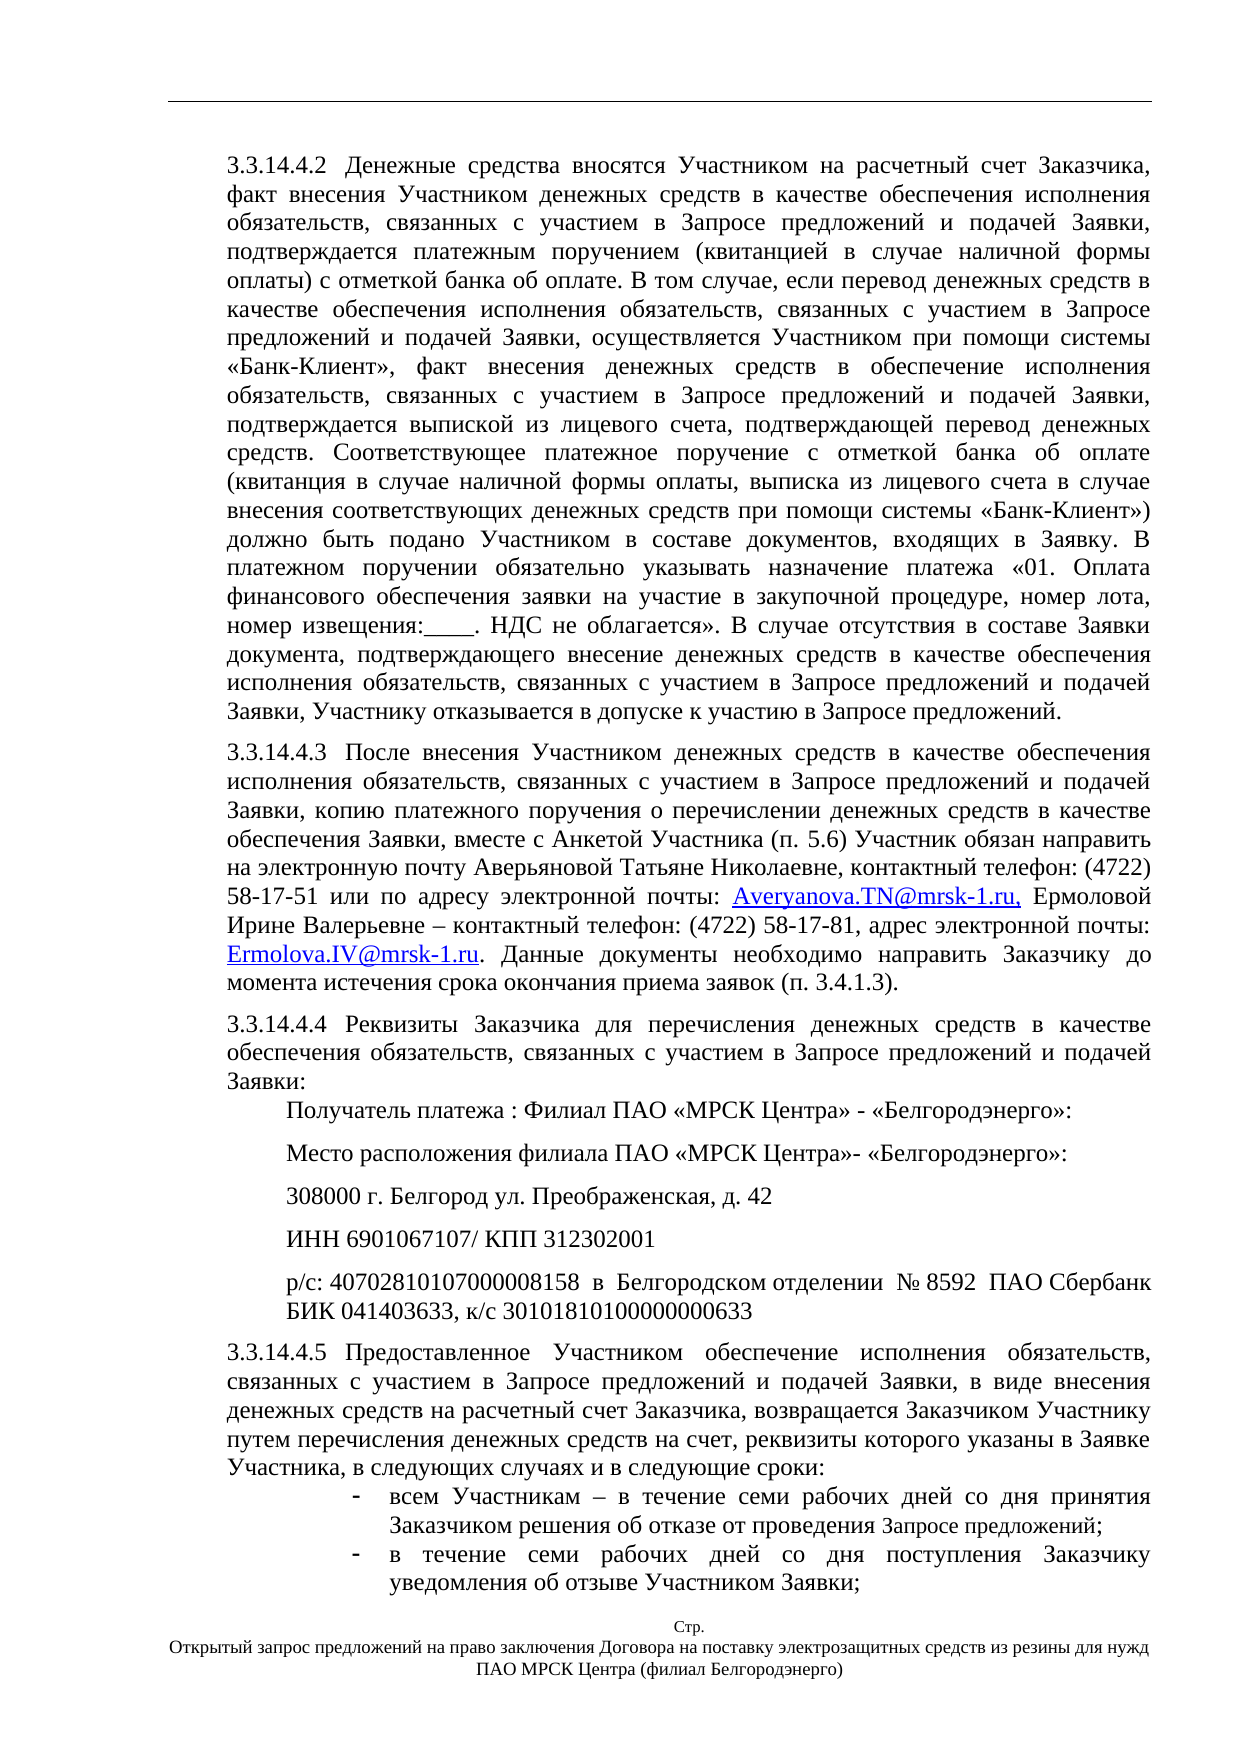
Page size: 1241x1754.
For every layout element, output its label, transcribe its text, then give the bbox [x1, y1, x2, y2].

list Денежные средства вносятся Участником на расчетный счет Заказчика, факт внесения Участником денежных средств в качестве обеспечения исполнения обязательств, связанных с участием в Запросе предложений и подачей Заявки, подтверждается платежным поручением (квитанцией в случае наличной формы оплаты) с отметкой банка об оплате. В том случае, если перевод денежных средств в качестве обеспечения исполнения обязательств, связанных с участием в Запросе предложений и подачей Заявки, осуществляется Участником при помощи системы «Банк-Клиент», факт внесения денежных средств в обеспечение исполнения обязательств, связанных с участием в Запросе предложений и подачей Заявки, подтверждается выпиской из лицевого счета, подтверждающей перевод денежных средств. Соответствующее платежное поручение с отметкой банка об оплате (квитанция в случае наличной формы оплаты, выписка из лицевого счета в случае внесения соответствующих денежных средств при помощи системы «Банк-Клиент») должно быть подано Участником в составе документов, входящих в Заявку. В платежном поручении обязательно указывать назначение платежа «01. Оплата финансового обеспечения заявки на участие в закупочной процедуре, номер лота, номер извещения:____. НДС не облагается». В случае отсутствия в составе Заявки документа, подтверждающего внесение денежных средств в качестве обеспечения исполнения обязательств, связанных с участием в Запросе предложений и подачей Заявки, Участнику отказывается в допуске к участию в Запросе предложений. [227, 150, 1152, 725]
list Получатель платежа : Филиал ПАО «МРСК Центра» - «Белгородэнерго»: [286, 1095, 1152, 1124]
list Реквизиты Заказчика для перечисления денежных средств в качестве обеспечения обязательств, связанных с участием в Запросе предложений и подачей Заявки: [227, 1009, 1152, 1095]
list в течение семи рабочих дней со дня поступления Заказчику уведомления об отзыве Участником Заявки; [352, 1539, 1152, 1596]
list Предоставленное Участником обеспечение исполнения обязательств, связанных с участием в Запросе предложений и подачей Заявки, в виде внесения денежных средств на расчетный счет Заказчика, возвращается Заказчиком Участнику путем перечисления денежных средств на счет, реквизиты которого указаны в Заявке Участника, в следующих случаях и в следующие сроки: [227, 1337, 1152, 1481]
list р/с: 40702810107000008158 в Белгородском отделении № 8592 ПАО Сбербанк БИК 041403633, к/с 30101810100000000633 [286, 1267, 1152, 1325]
list ИНН 6901067107/ КПП 312302001 [286, 1224, 1152, 1253]
list Место расположения филиала ПАО «МРСК Центра»- «Белгородэнерго»: [286, 1138, 1152, 1167]
list 308000 г. Белгород ул. Преображенская, д. 42 [286, 1181, 1152, 1210]
list После внесения Участником денежных средств в качестве обеспечения исполнения обязательств, связанных с участием в Запросе предложений и подачей Заявки, копию платежного поручения о перечислении денежных средств в качестве обеспечения Заявки, вместе с Анкетой Участника (п. 5.6) Участник обязан направить на электронную почту Аверьяновой Татьяне Николаевне, контактный телефон: (4722) 58-17-51 или по адресу электронной почты: Averyanova.TN@mrsk-1.ru, Ермоловой Ирине Валерьевне – контактный телефон: (4722) 58-17-81, адрес электронной почты: Ermolova.IV@mrsk-1.ru. Данные документы необходимо направить Заказчику до момента истечения срока окончания приема заявок (п. 3.4.1.3). [227, 737, 1152, 996]
list всем Участникам – в течение семи рабочих дней со дня принятия Заказчиком решения об отказе от проведения Запросе предложений; [352, 1481, 1152, 1539]
